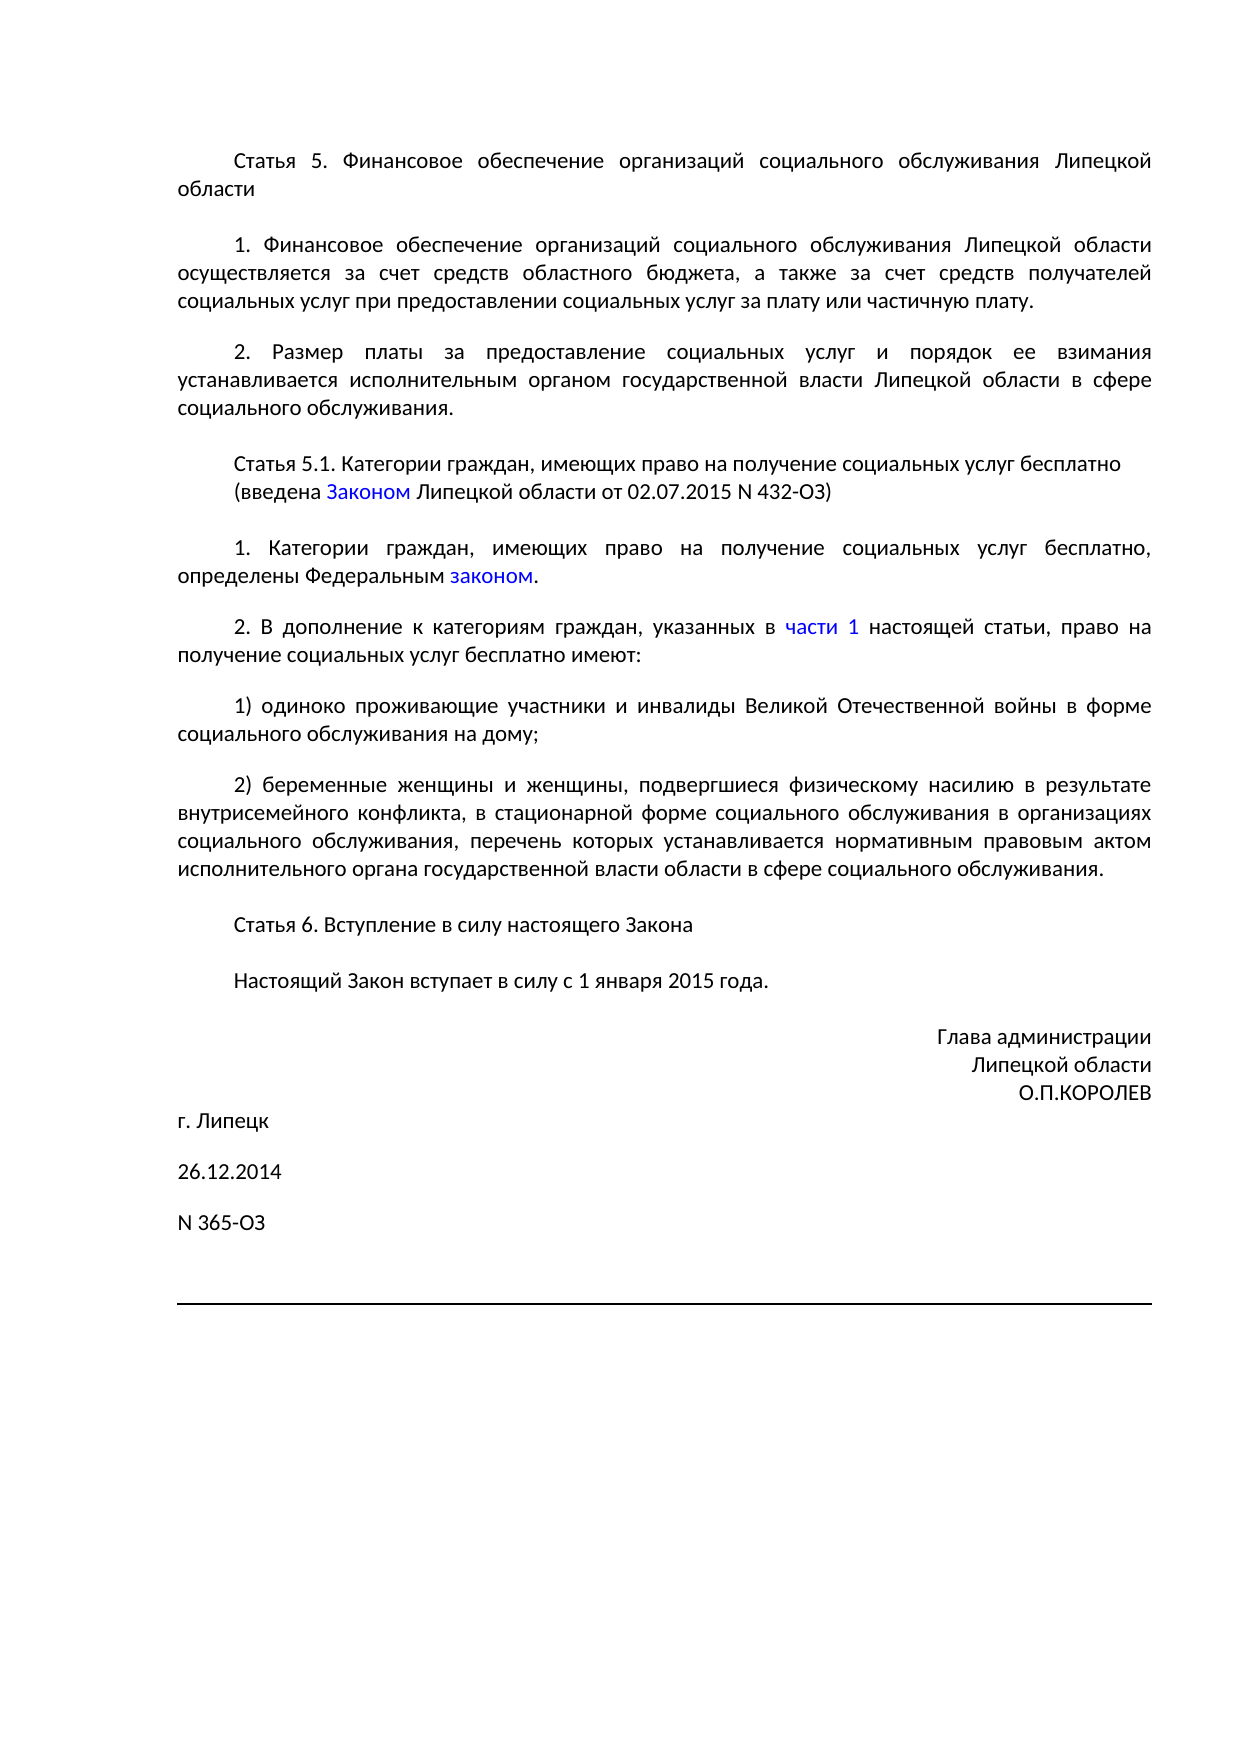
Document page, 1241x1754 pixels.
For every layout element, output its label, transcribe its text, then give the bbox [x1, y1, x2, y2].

text N 365-ОЗ [177, 1208, 1152, 1236]
text 2. Размер платы за предоставление социальных услуг и порядок ее взимания устанавливается исполнительным органом государственной власти Липецкой области в сфере социального обслуживания. [177, 337, 1152, 421]
text 26.12.2014 [177, 1157, 1152, 1185]
text О.П.КОРОЛЕВ [177, 1078, 1152, 1106]
text Статья 5. Финансовое обеспечение организаций социального обслуживания Липецкой области [177, 146, 1152, 202]
text 2) беременные женщины и женщины, подвергшиеся физическому насилию в результате внутрисемейного конфликта, в стационарной форме социального обслуживания в организациях социального обслуживания, перечень которых устанавливается нормативным правовым актом исполнительного органа государственной власти области в сфере социального обслуживания. [177, 770, 1152, 882]
text Статья 6. Вступление в силу настоящего Закона [177, 910, 1152, 938]
text 2. В дополнение к категориям граждан, указанных в части 1 настоящей статьи, право на получение социальных услуг бесплатно имеют: [177, 612, 1152, 668]
text (введена Законом Липецкой области от 02.07.2015 N 432-ОЗ) [177, 477, 1152, 505]
text 1) одиноко проживающие участники и инвалиды Великой Отечественной войны в форме социального обслуживания на дому; [177, 691, 1152, 747]
text Настоящий Закон вступает в силу с 1 января 2015 года. [177, 966, 1152, 994]
text 1. Финансовое обеспечение организаций социального обслуживания Липецкой области осуществляется за счет средств областного бюджета, а также за счет средств получателей социальных услуг при предоставлении социальных услуг за плату или частичную плату. [177, 230, 1152, 314]
text Глава администрации [177, 1022, 1152, 1050]
text Липецкой области [177, 1050, 1152, 1078]
text Статья 5.1. Категории граждан, имеющих право на получение социальных услуг бесплатно [177, 449, 1152, 477]
text г. Липецк [177, 1106, 1152, 1134]
text 1. Категории граждан, имеющих право на получение социальных услуг бесплатно, определены Федеральным законом. [177, 533, 1152, 589]
